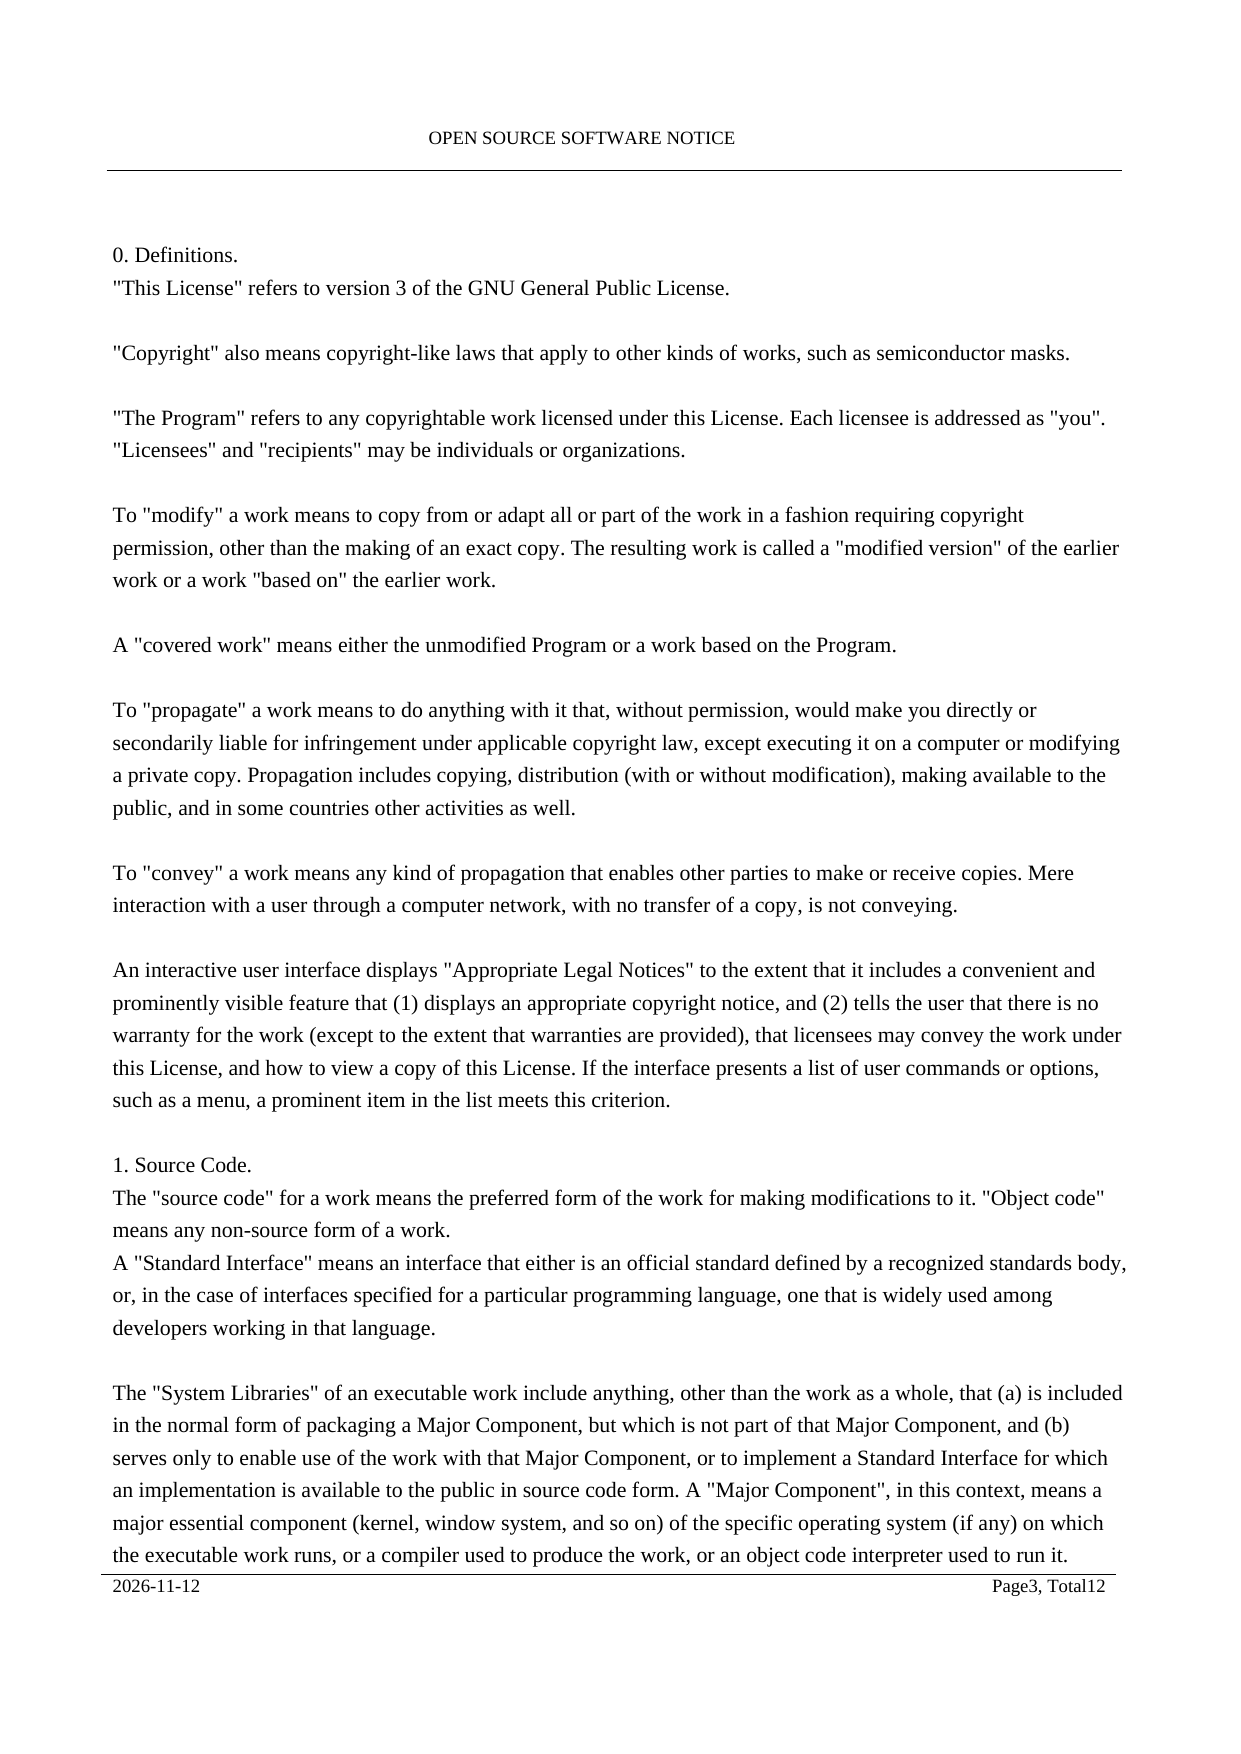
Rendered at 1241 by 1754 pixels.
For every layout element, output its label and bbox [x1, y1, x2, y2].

text [112, 206, 1128, 1571]
